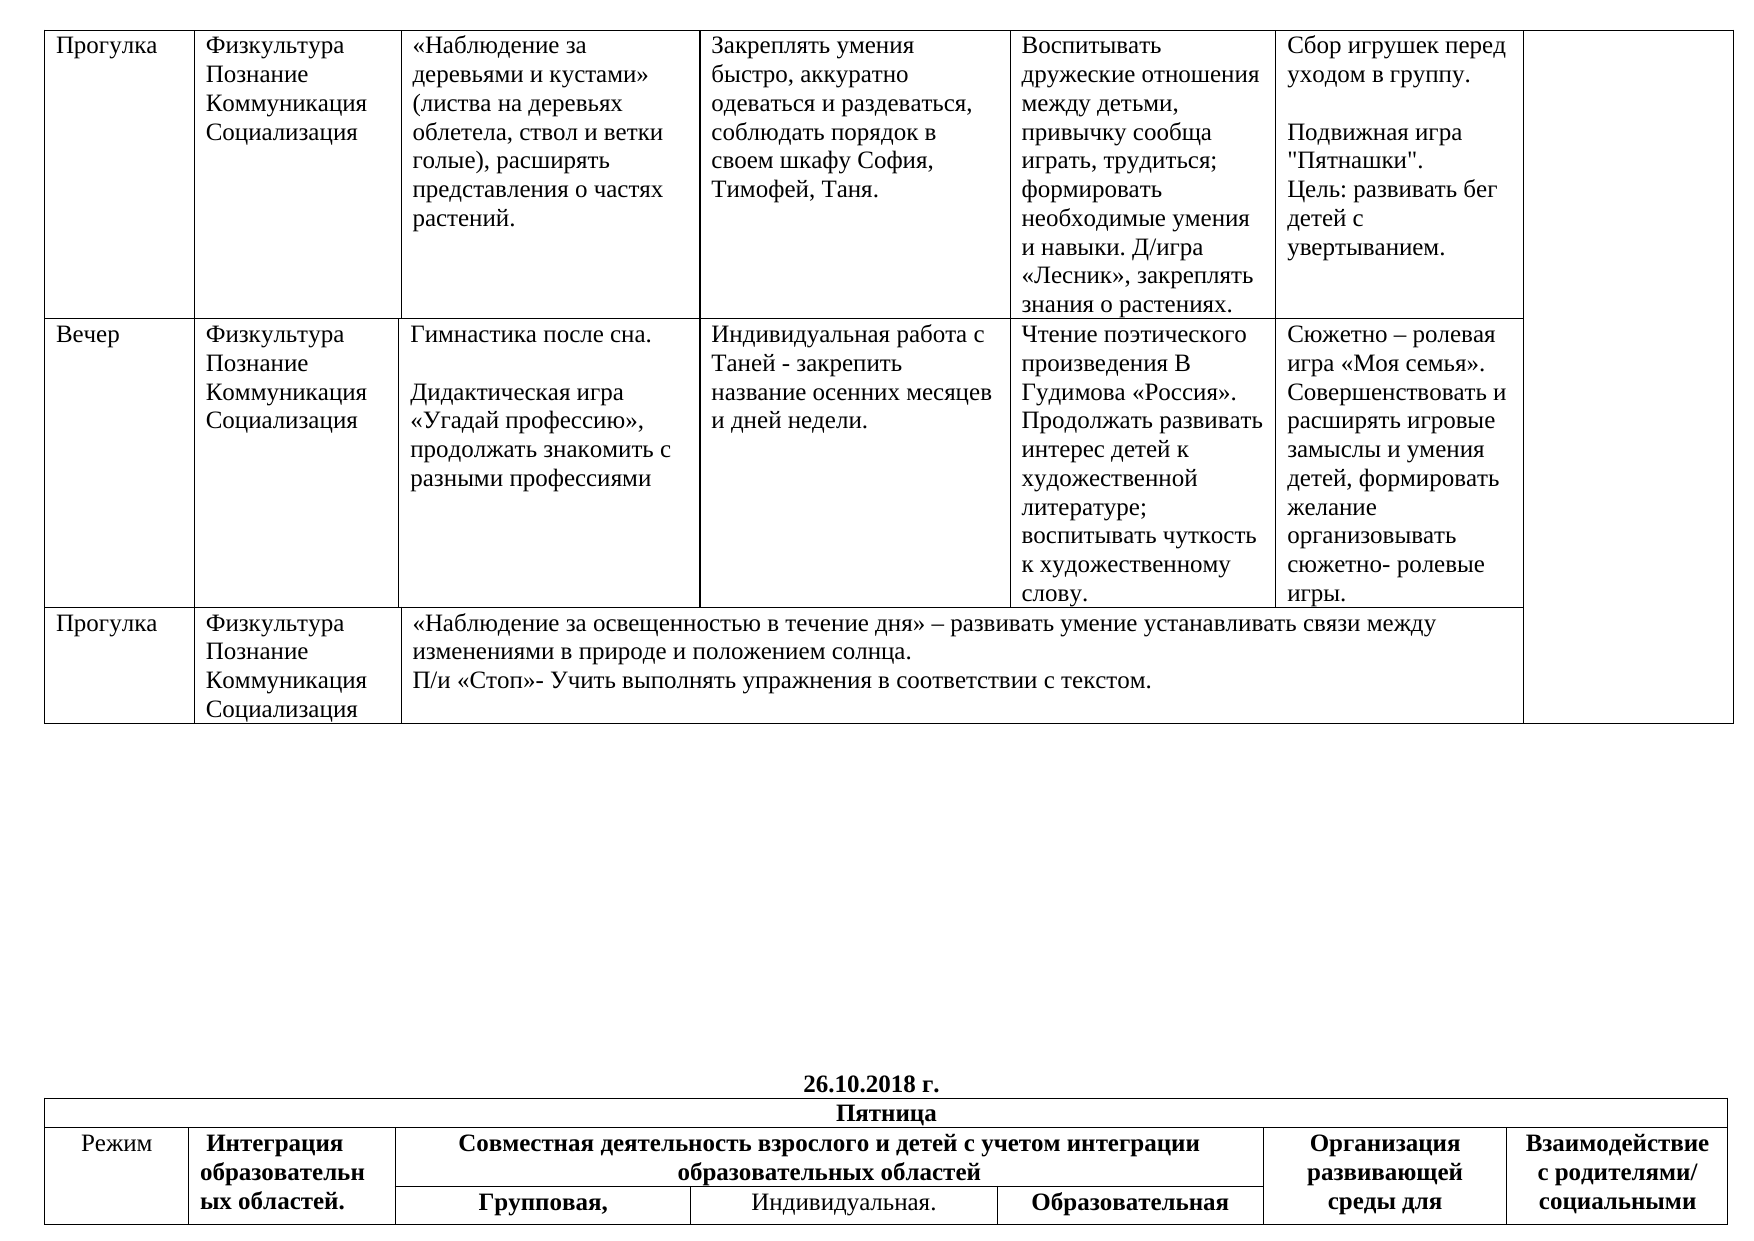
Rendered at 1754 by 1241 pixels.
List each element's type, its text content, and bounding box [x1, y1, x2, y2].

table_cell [998, 1187, 1263, 1224]
table_cell Сбор игрушек перед уходом в группу. Подвижная игра "Пятнашки". Цель: развивать бег детей с увертыванием. [1276, 31, 1523, 318]
table_cell Совместная деятельность взрослого и детей с учетом интеграции образовательных областей [396, 1128, 1263, 1186]
table_cell Физкультура Познание Коммуникация Социализация [195, 608, 401, 723]
table_cell Физкультура Познание Коммуникация Социализация [195, 319, 398, 607]
table_cell Сюжетно – ролевая игра «Моя семья». Совершенствовать и расширять игровые замыслы и умения детей, формировать желание организовывать сюжетно- ролевые игры. [1276, 319, 1523, 607]
table_cell «Наблюдение за освещенностью в течение дня» – развивать умение устанавливать связи между изменениями в природе и положением солнца. П/и «Стоп»- Учить выполнять упражнения в соответствии с текстом. [402, 608, 1523, 723]
table_cell Индивидуальная работа с Таней - закрепить название осенних месяцев и дней недели. [701, 319, 1010, 607]
table_cell Индивидуальная. [691, 1187, 997, 1224]
table_cell Гимнастика после сна. Дидактическая игра «Угадай профессию», продолжать знакомить с разными профессиями [399, 319, 699, 607]
table_cell Интеграция образовательных областей. [189, 1128, 395, 1224]
table_cell Режим [45, 1128, 188, 1224]
table_header Пятница [45, 1099, 1727, 1127]
table_cell Закреплять умения быстро, аккуратно одеваться и раздеваться, соблюдать порядок в своем шкафу София, Тимофей, Таня. [701, 31, 1010, 318]
table_cell Прогулка [45, 608, 194, 723]
table_cell Воспитывать дружеские отношения между детьми, привычку сообща играть, трудиться; формировать необходимые умения и навыки. Д/игра «Лесник», закреплять знания о растениях. [1011, 31, 1275, 318]
table_cell Вечер [45, 319, 194, 607]
table_cell Организация развивающей среды для самостоятельной деятельности детей (центры активности, все помещения группы.) [1264, 1128, 1506, 1224]
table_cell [396, 1187, 690, 1224]
table_cell Взаимодействие с родителями/ социальными партнерами. [1507, 1128, 1727, 1224]
table_cell «Наблюдение за деревьями и кустами» (листва на деревьях облетела, ствол и ветки голые), расширять представления о частях растений. [402, 31, 699, 318]
table_cell Физкультура Познание Коммуникация Социализация [195, 31, 401, 318]
table_cell Прогулка [45, 31, 194, 318]
text 26.10.2018 г. [44, 1069, 1698, 1097]
table_cell Чтение поэтического произведения В Гудимова «Россия». Продолжать развивать интерес детей к художественной литературе; воспитывать чуткость к художественному слову. [1011, 319, 1275, 607]
